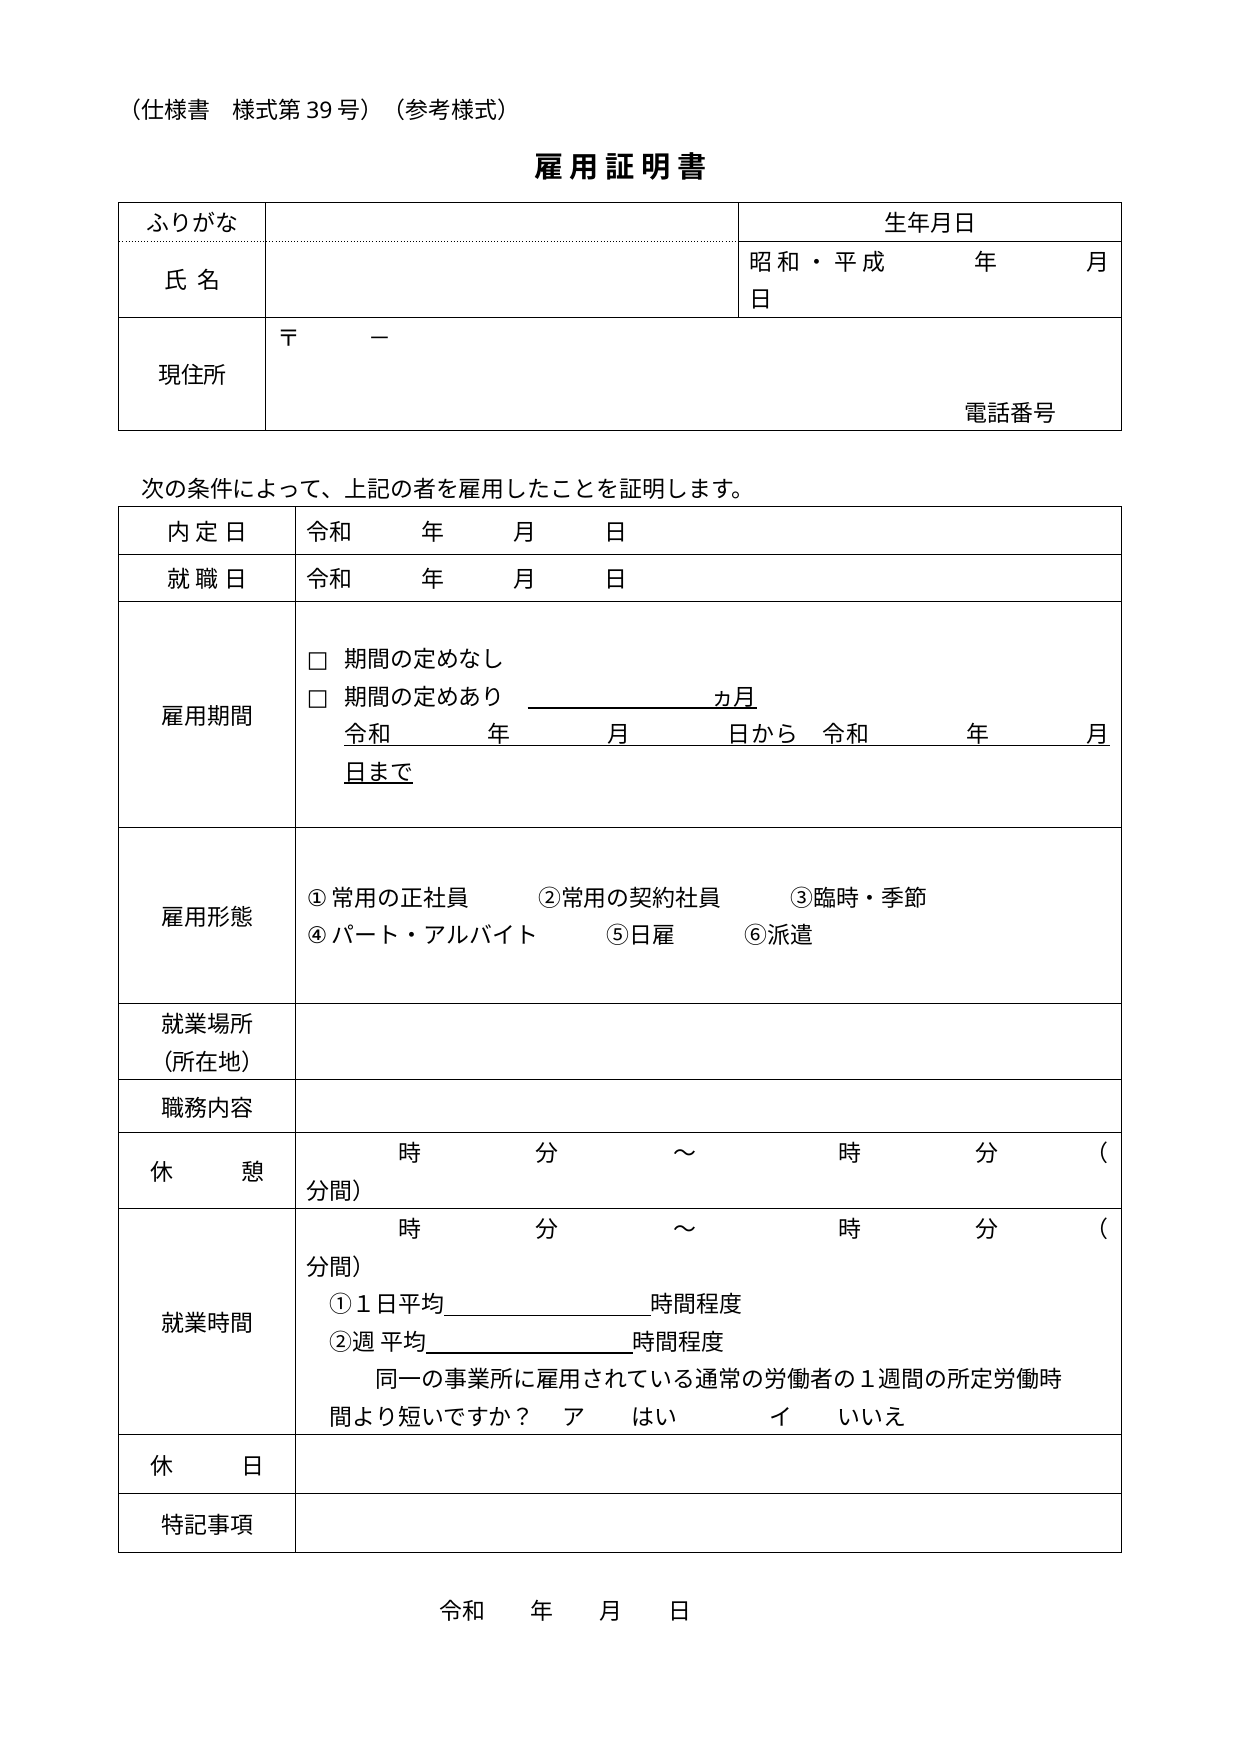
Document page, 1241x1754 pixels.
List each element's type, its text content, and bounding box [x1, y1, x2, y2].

table_cell 雇用期間 [119, 602, 295, 827]
table_cell 期間の定めなし 期間の定めあり ヵ月 令和 年 月 日から 令和 年 月 日まで [296, 602, 1121, 827]
table_cell 〒 － 電話番号 [266, 318, 1121, 430]
table_header [266, 203, 738, 241]
table_cell [266, 241, 738, 317]
table_cell 就職日 [119, 555, 295, 601]
table_cell 時 分 ～ 時 分 （ 分間） ①１日平均 時間程度 ②週 平均 時間程度 同一の事業所に雇用されている通常の労働者の１週間の所定労働時 間より短いですか？ ア はい イ いいえ [296, 1209, 1121, 1434]
table_cell [296, 1435, 1121, 1493]
table_cell 令和 年 月 日 [296, 555, 1121, 601]
table_cell 雇用形態 [119, 828, 295, 1003]
table_cell 昭和・平成 年 月 日 [739, 242, 1121, 317]
table_cell 特記事項 [119, 1494, 295, 1552]
table_cell 氏 名 [119, 241, 265, 317]
text 雇 用 証 明 書 [118, 127, 1122, 202]
table_cell 休 日 [119, 1435, 295, 1493]
text （仕様書 様式第39号）（参考様式） [118, 89, 1122, 127]
table_cell 就業時間 [119, 1209, 295, 1434]
table_cell [296, 1080, 1121, 1132]
table_cell [296, 1494, 1121, 1552]
table_cell 職務内容 [119, 1080, 295, 1132]
text 令和 年 月 日 [118, 1591, 1030, 1628]
text 次の条件によって、上記の者を雇用したことを証明します。 [118, 469, 1122, 506]
table_header 令和 年 月 日 [296, 507, 1121, 553]
table_cell [296, 1004, 1121, 1079]
table_cell ①常用の正社員 ②常用の契約社員 ③臨時・季節 ④パート・アルバイト ⑤日雇 ⑥派遣 [296, 828, 1121, 1003]
table_header ふりがな [119, 203, 265, 241]
table_header 生年月日 [739, 203, 1121, 241]
table_cell 休 憩 [119, 1133, 295, 1208]
table_cell 就業場所 （所在地） [119, 1004, 295, 1079]
table_header 内定日 [119, 507, 295, 553]
table_cell 時 分 ～ 時 分 （ 分間） [296, 1133, 1121, 1208]
table_cell 現住所 [119, 318, 265, 430]
